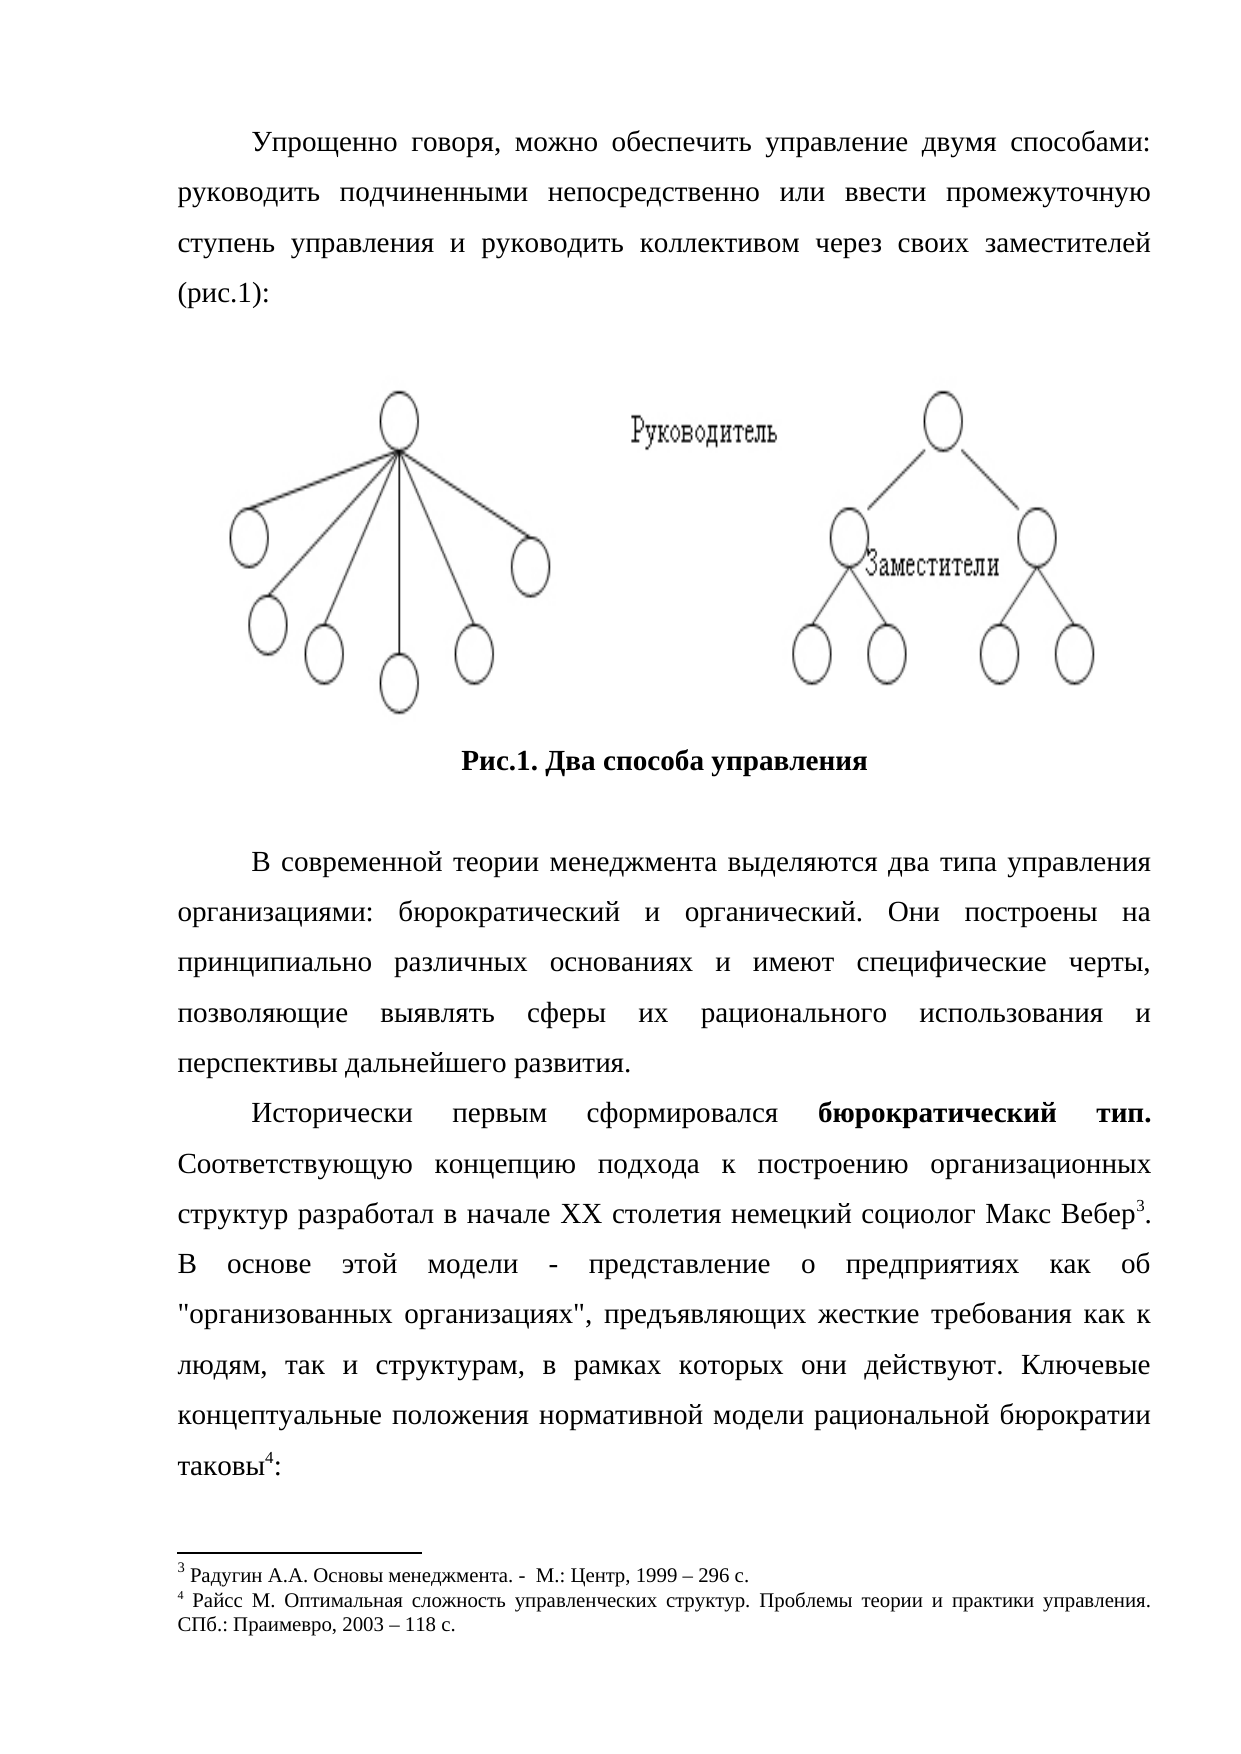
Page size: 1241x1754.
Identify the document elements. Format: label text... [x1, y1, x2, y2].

text Упрощенно говоря, можно обеспечить управление двумя способами: руководить подчиненными непосредственно или ввести промежуточную ступень управления и руководить коллективом через своих заместителей (рис.1): [177, 124, 1152, 308]
picture [219, 375, 1110, 729]
text В современной теории менеджмента выделяются два типа управления организациями: бюрократический и органический. Они построены на принципиально различных основаниях и имеют специфические черты, позволяющие выявлять сферы их рационального использования и перспективы дальнейшего развития. [177, 844, 1152, 1079]
text Рис.1. Два способа управления [177, 743, 1152, 777]
text Исторически первым сформировался бюрократический тип. Соответствующую концепцию подхода к построению организационных структур разработал в начале XX столетия немецкий социолог Макс Вебер. В основе этой модели - представление о предприятиях как об "организованных организациях", предъявляющих жесткие требования как к людям, так и структурам, в рамках которых они действуют. Ключевые концептуальные положения нормативной модели рациональной бюрократии таковы: [177, 1095, 1152, 1481]
